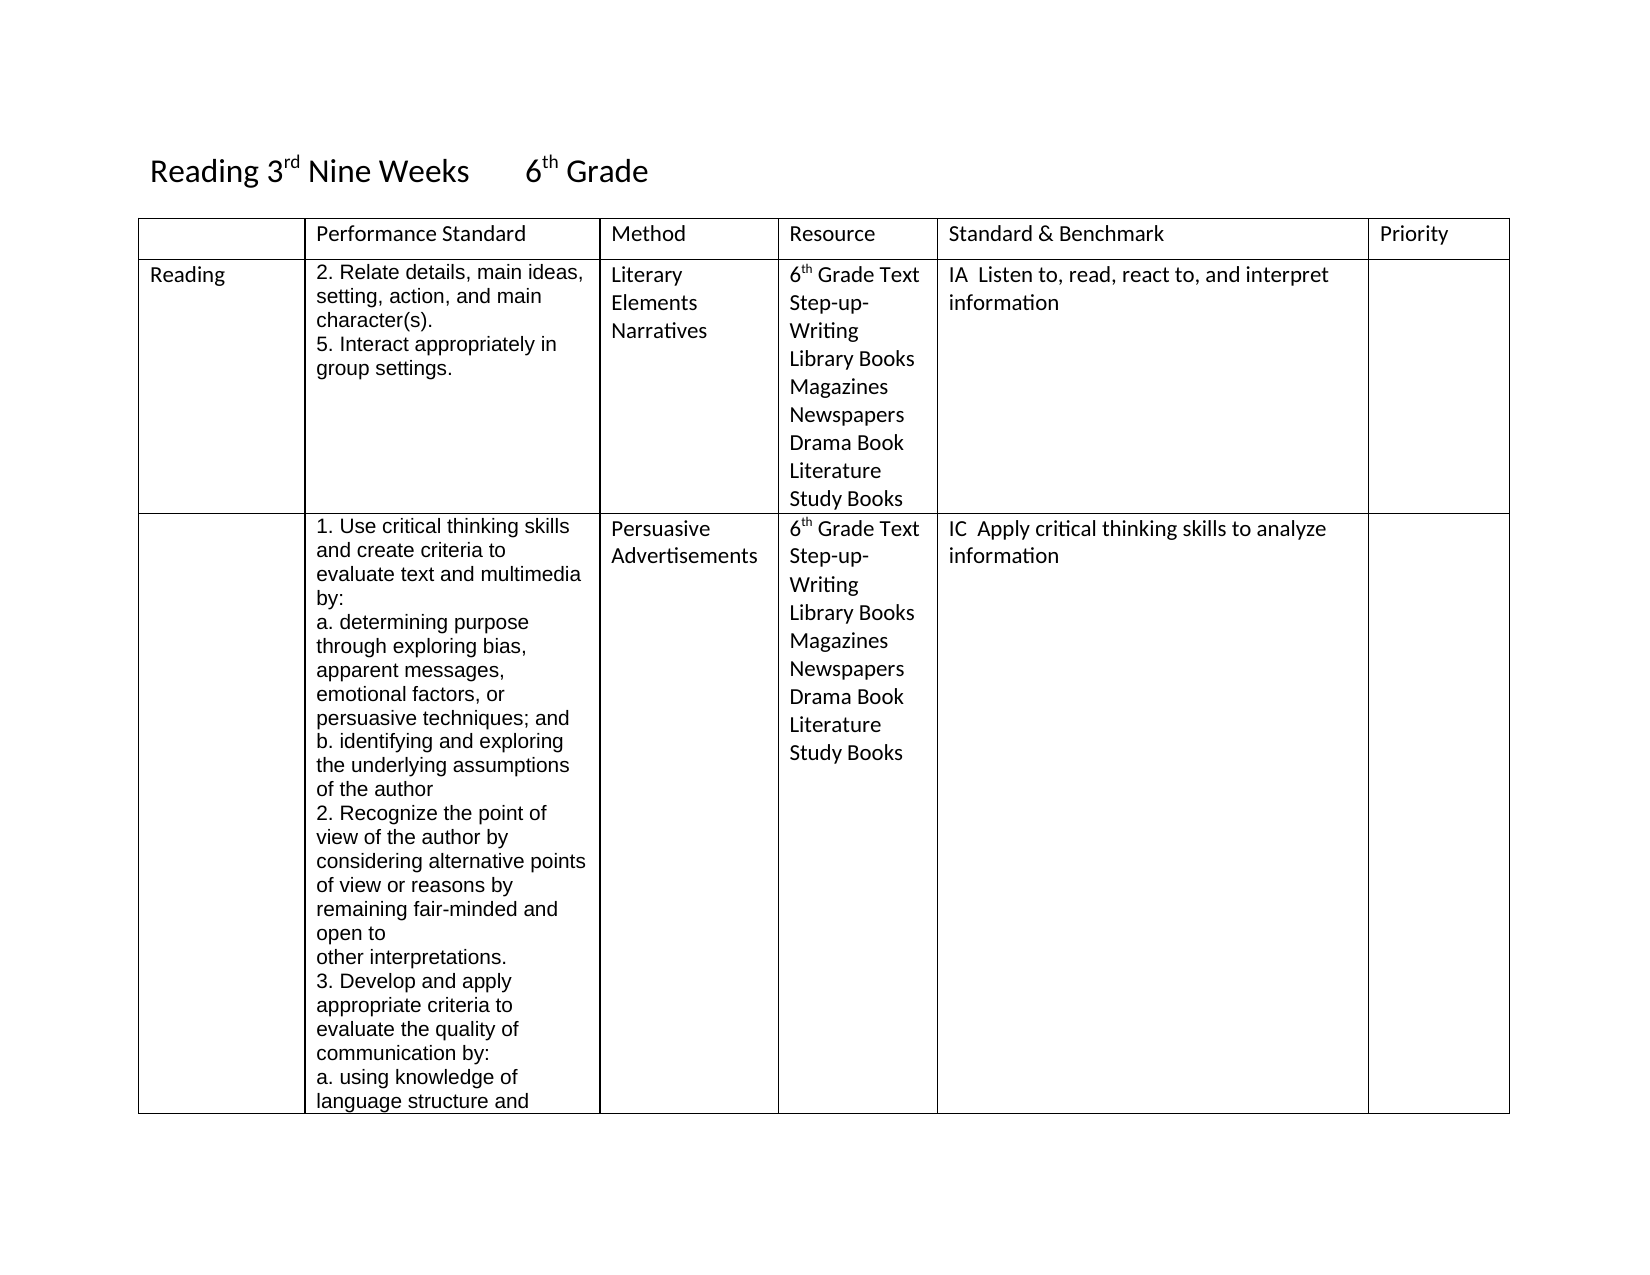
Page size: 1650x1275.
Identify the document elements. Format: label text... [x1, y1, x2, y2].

table_cell IA Listen to, read, react to, and interpret information [938, 260, 1368, 513]
table_cell [1369, 514, 1509, 1113]
table_cell Literary Elements Narratives [601, 260, 778, 513]
table_cell [1369, 260, 1509, 513]
table_header Method [601, 219, 778, 259]
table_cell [306, 514, 599, 1113]
table_cell 6th Grade Text Step-up-Writing Library Books Magazines Newspapers Drama Book Literature Study Books [779, 260, 937, 513]
table_header Standard & Benchmark [938, 219, 1368, 259]
table_cell Reading [139, 260, 304, 513]
table_header Resource [779, 219, 937, 259]
table_cell 2. Relate details, main ideas, setting, action, and main character(s). 5. Interact appropriately in group settings. [306, 260, 599, 513]
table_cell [938, 514, 1368, 1113]
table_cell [779, 514, 937, 1113]
table_header Priority [1369, 219, 1509, 259]
table_cell [139, 514, 304, 1113]
table_header Performance Standard [306, 219, 599, 259]
table_header [139, 219, 304, 259]
text Reading 3rd Nine Weeks 6th Grade [150, 150, 1500, 191]
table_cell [601, 514, 778, 1113]
